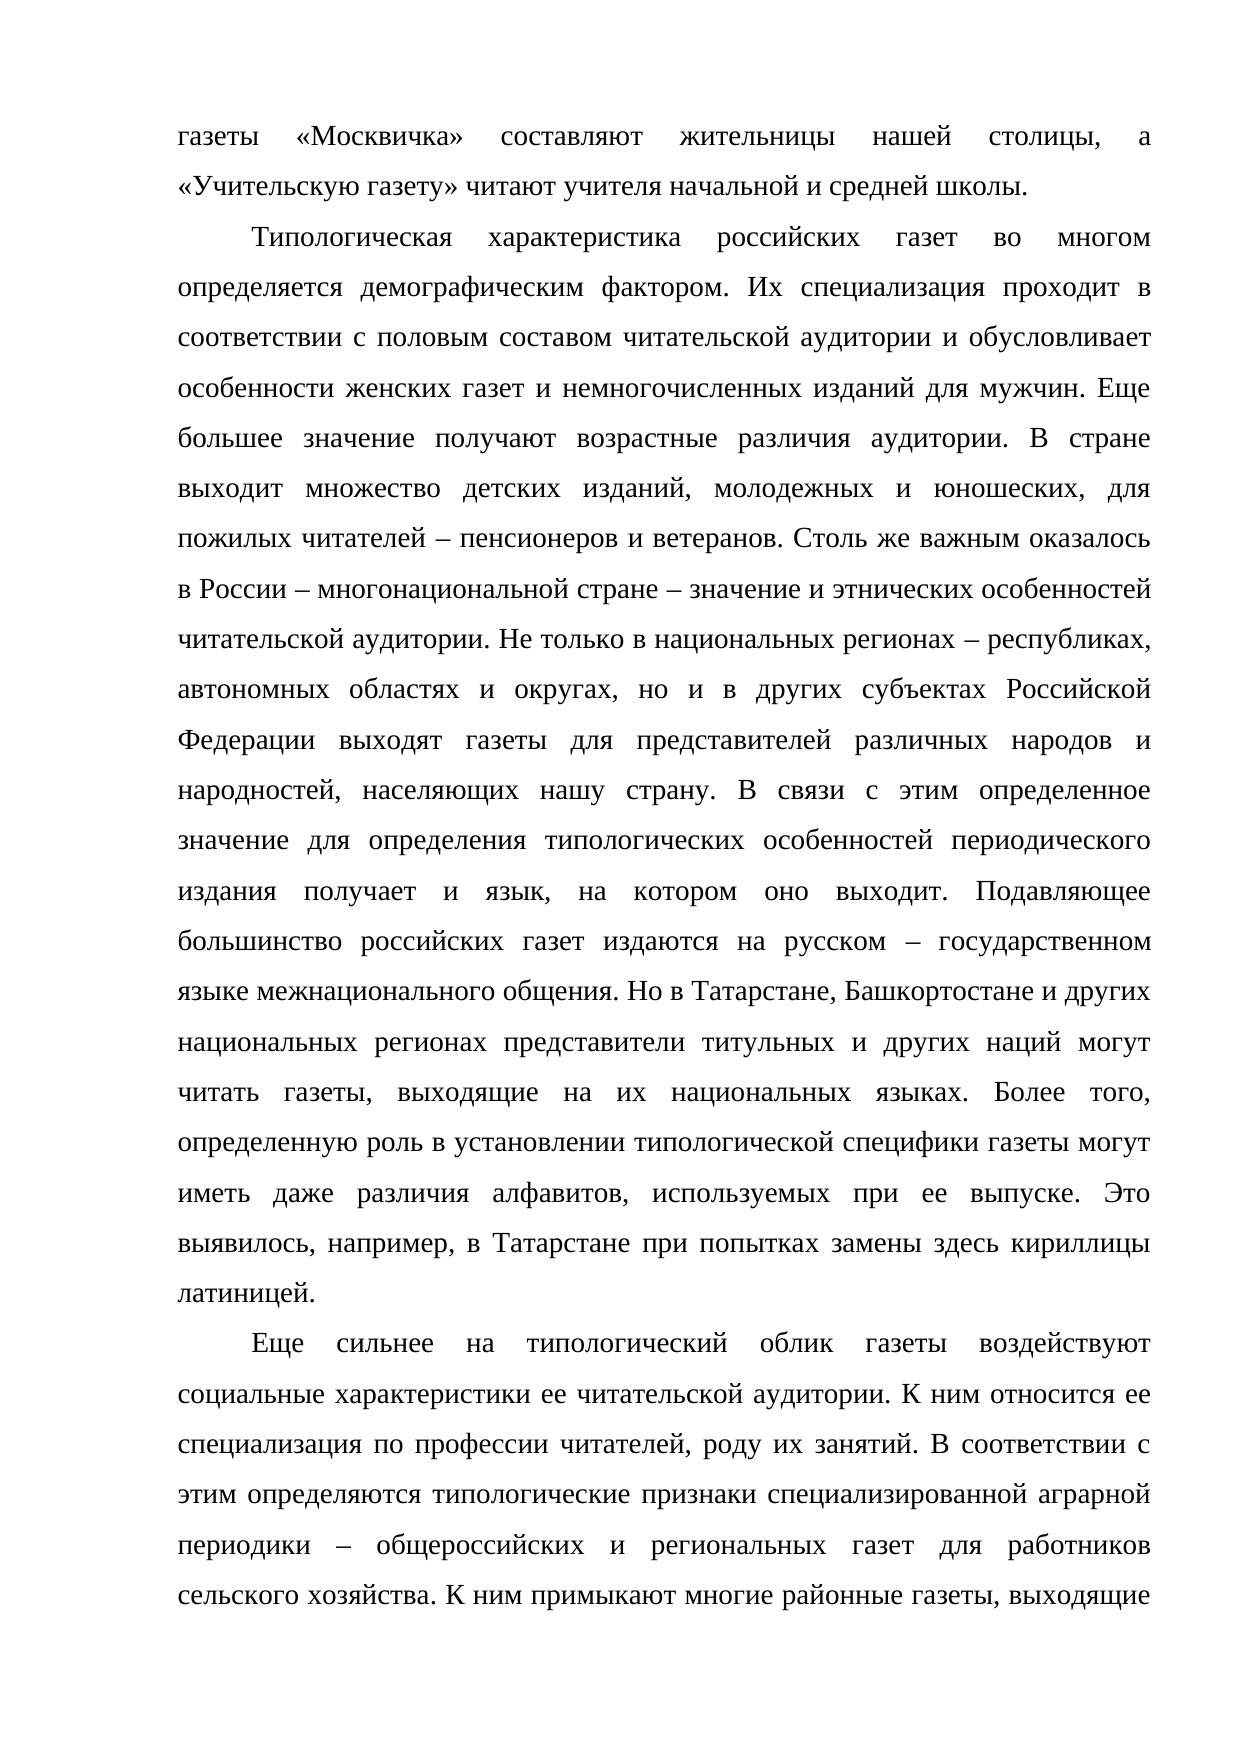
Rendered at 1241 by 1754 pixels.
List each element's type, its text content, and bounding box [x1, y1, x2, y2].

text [177, 1326, 1152, 1611]
text Типологическая характеристика российских газет во многом определяется демографическим фактором. Их специализация проходит в соответствии с половым составом читательской аудитории и обусловливает особенности женских газет и немногочисленных изданий для мужчин. Еще большее значение получают возрастные различия аудитории. В стране выходит множество детских изданий, молодежных и юношеских, для пожилых читателей – пенсионеров и ветеранов. Столь же важным оказалось в России – многонациональной стране – значение и этнических особенностей читательской аудитории. Не только в национальных регионах – республиках, автономных областях и округах, но и в других субъектах Российской Федерации выходят газеты для представителей различных народов и народностей, населяющих нашу страну. В связи с этим определенное значение для определения типологических особенностей периодического издания получает и язык, на котором оно выходит. Подавляющее большинство российских газет издаются на русском – государственном языке межнационального общения. Но в Татарстане, Башкортостане и других национальных регионах представители титульных и других наций могут читать газеты, выходящие на их национальных языках. Более того, определенную роль в установлении типологической специфики газеты могут иметь даже различия алфавитов, используемых при ее выпуске. Это выявилось, например, в Татарстане при попытках замены здесь кириллицы латиницей. [177, 219, 1152, 1309]
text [177, 118, 1152, 202]
